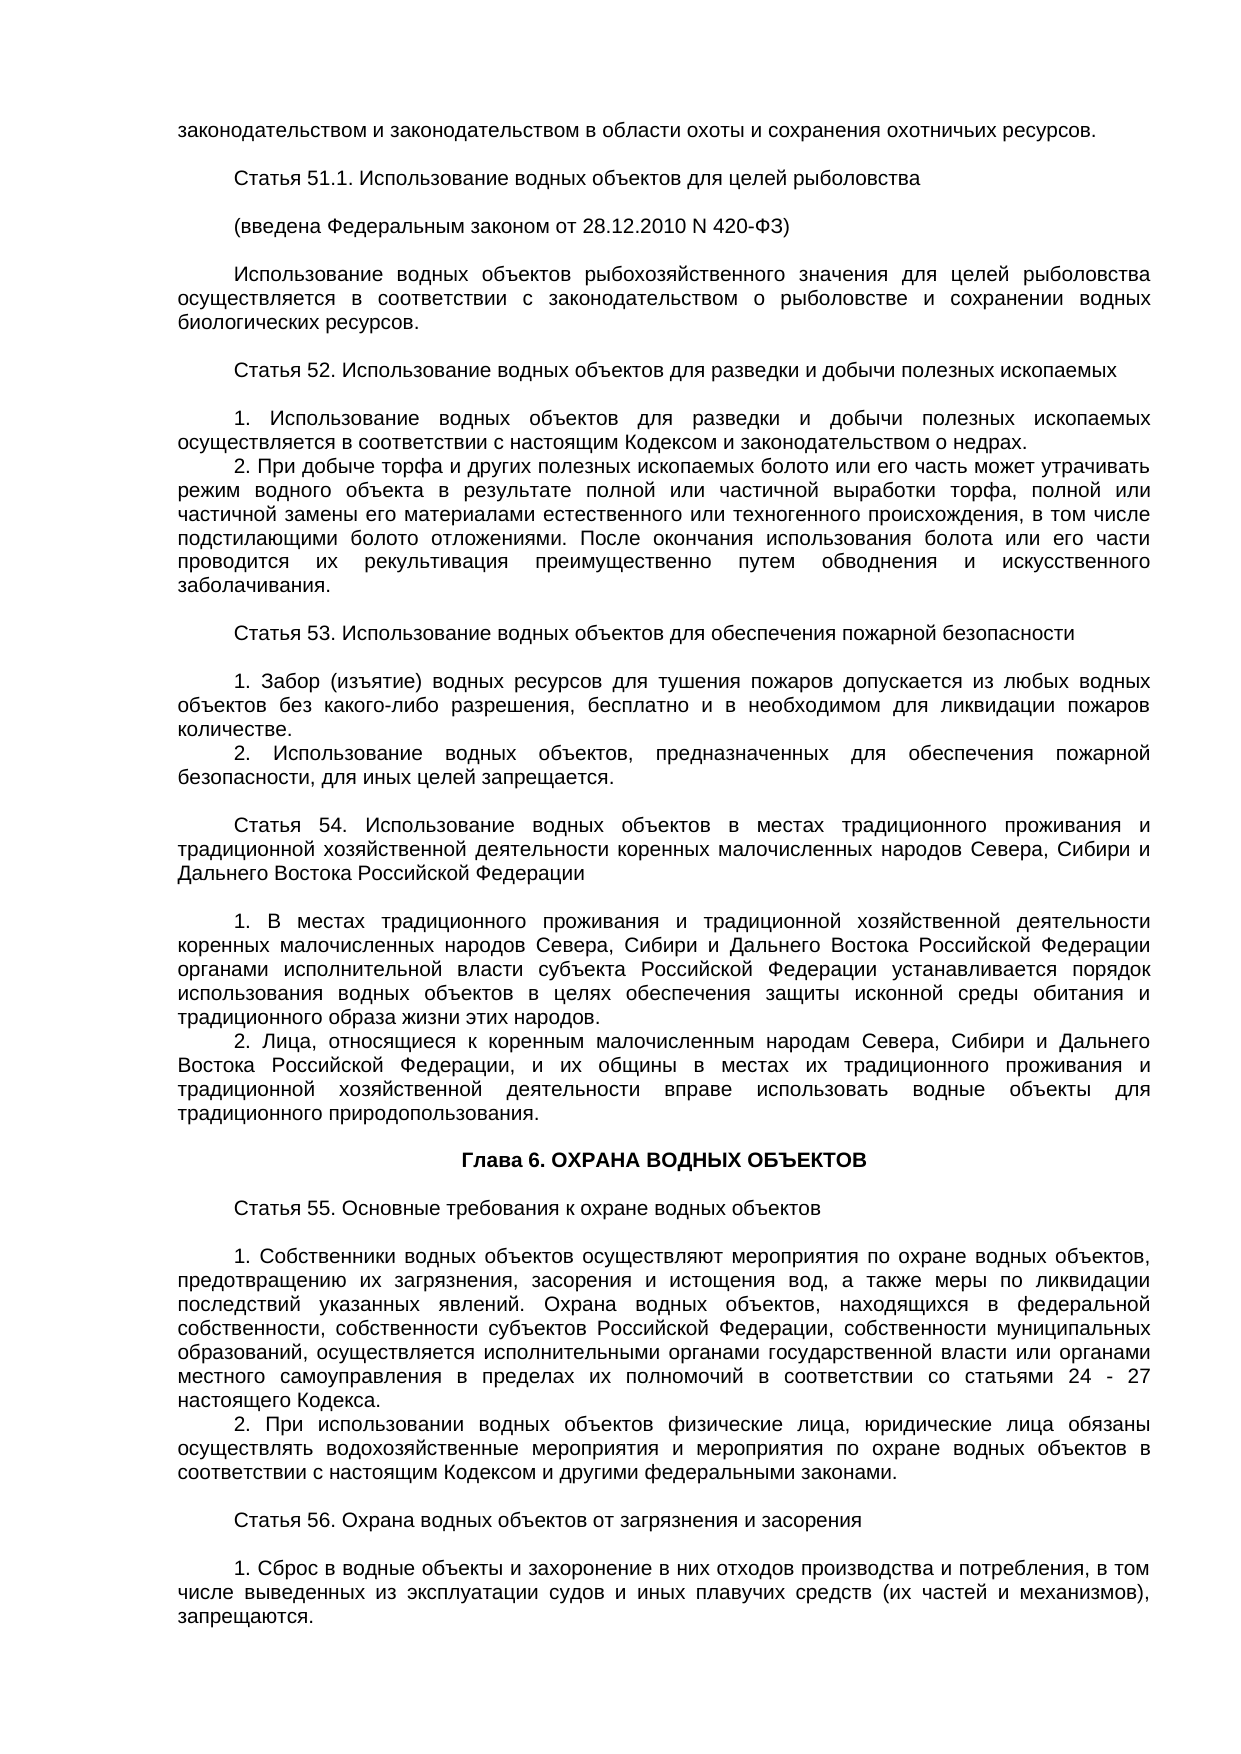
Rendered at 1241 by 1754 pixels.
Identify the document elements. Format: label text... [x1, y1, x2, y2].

text Статья 51.1. Использование водных объектов для целей рыболовства [177, 166, 1152, 190]
text 1. В местах традиционного проживания и традиционной хозяйственной деятельности коренных малочисленных народов Севера, Сибири и Дальнего Востока Российской Федерации органами исполнительной власти субъекта Российской Федерации устанавливается порядок использования водных объектов в целях обеспечения защиты исконной среды обитания и традиционного образа жизни этих народов. [177, 909, 1152, 1028]
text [177, 118, 1152, 142]
title Глава 6. ОХРАНА ВОДНЫХ ОБЪЕКТОВ [177, 1148, 1152, 1172]
text Статья 53. Использование водных объектов для обеспечения пожарной безопасности [177, 621, 1152, 645]
text (введена Федеральным законом от 28.12.2010 N 420-ФЗ) [177, 214, 1152, 238]
text 2. При использовании водных объектов физические лица, юридические лица обязаны осуществлять водохозяйственные мероприятия и мероприятия по охране водных объектов в соответствии с настоящим Кодексом и другими федеральными законами. [177, 1412, 1152, 1484]
text 2. Использование водных объектов, предназначенных для обеспечения пожарной безопасности, для иных целей запрещается. [177, 741, 1152, 789]
text 1. Забор (изъятие) водных ресурсов для тушения пожаров допускается из любых водных объектов без какого-либо разрешения, бесплатно и в необходимом для ликвидации пожаров количестве. [177, 669, 1152, 741]
text Статья 55. Основные требования к охране водных объектов [177, 1196, 1152, 1220]
text Использование водных объектов рыбохозяйственного значения для целей рыболовства осуществляется в соответствии с законодательством о рыболовстве и сохранении водных биологических ресурсов. [177, 262, 1152, 334]
text 2. Лица, относящиеся к коренным малочисленным народам Севера, Сибири и Дальнего Востока Российской Федерации, и их общины в местах их традиционного проживания и традиционной хозяйственной деятельности вправе использовать водные объекты для традиционного природопользования. [177, 1028, 1152, 1124]
text 1. Использование водных объектов для разведки и добычи полезных ископаемых осуществляется в соответствии с настоящим Кодексом и законодательством о недрах. [177, 406, 1152, 453]
text Статья 52. Использование водных объектов для разведки и добычи полезных ископаемых [177, 358, 1152, 382]
text Статья 56. Охрана водных объектов от загрязнения и засорения [177, 1508, 1152, 1532]
text 1. Сброс в водные объекты и захоронение в них отходов производства и потребления, в том числе выведенных из эксплуатации судов и иных плавучих средств (их частей и механизмов), запрещаются. [177, 1556, 1152, 1627]
text 2. При добыче торфа и других полезных ископаемых болото или его часть может утрачивать режим водного объекта в результате полной или частичной выработки торфа, полной или частичной замены его материалами естественного или техногенного происхождения, в том числе подстилающими болото отложениями. После окончания использования болота или его части проводится их рекультивация преимущественно путем обводнения и искусственного заболачивания. [177, 453, 1152, 597]
text Статья 54. Использование водных объектов в местах традиционного проживания и традиционной хозяйственной деятельности коренных малочисленных народов Севера, Сибири и Дальнего Востока Российской Федерации [177, 813, 1152, 885]
text 1. Собственники водных объектов осуществляют мероприятия по охране водных объектов, предотвращению их загрязнения, засорения и истощения вод, а также меры по ликвидации последствий указанных явлений. Охрана водных объектов, находящихся в федеральной собственности, собственности субъектов Российской Федерации, собственности муниципальных образований, осуществляется исполнительными органами государственной власти или органами местного самоуправления в пределах их полномочий в соответствии со статьями 24 - 27 настоящего Кодекса. [177, 1244, 1152, 1412]
